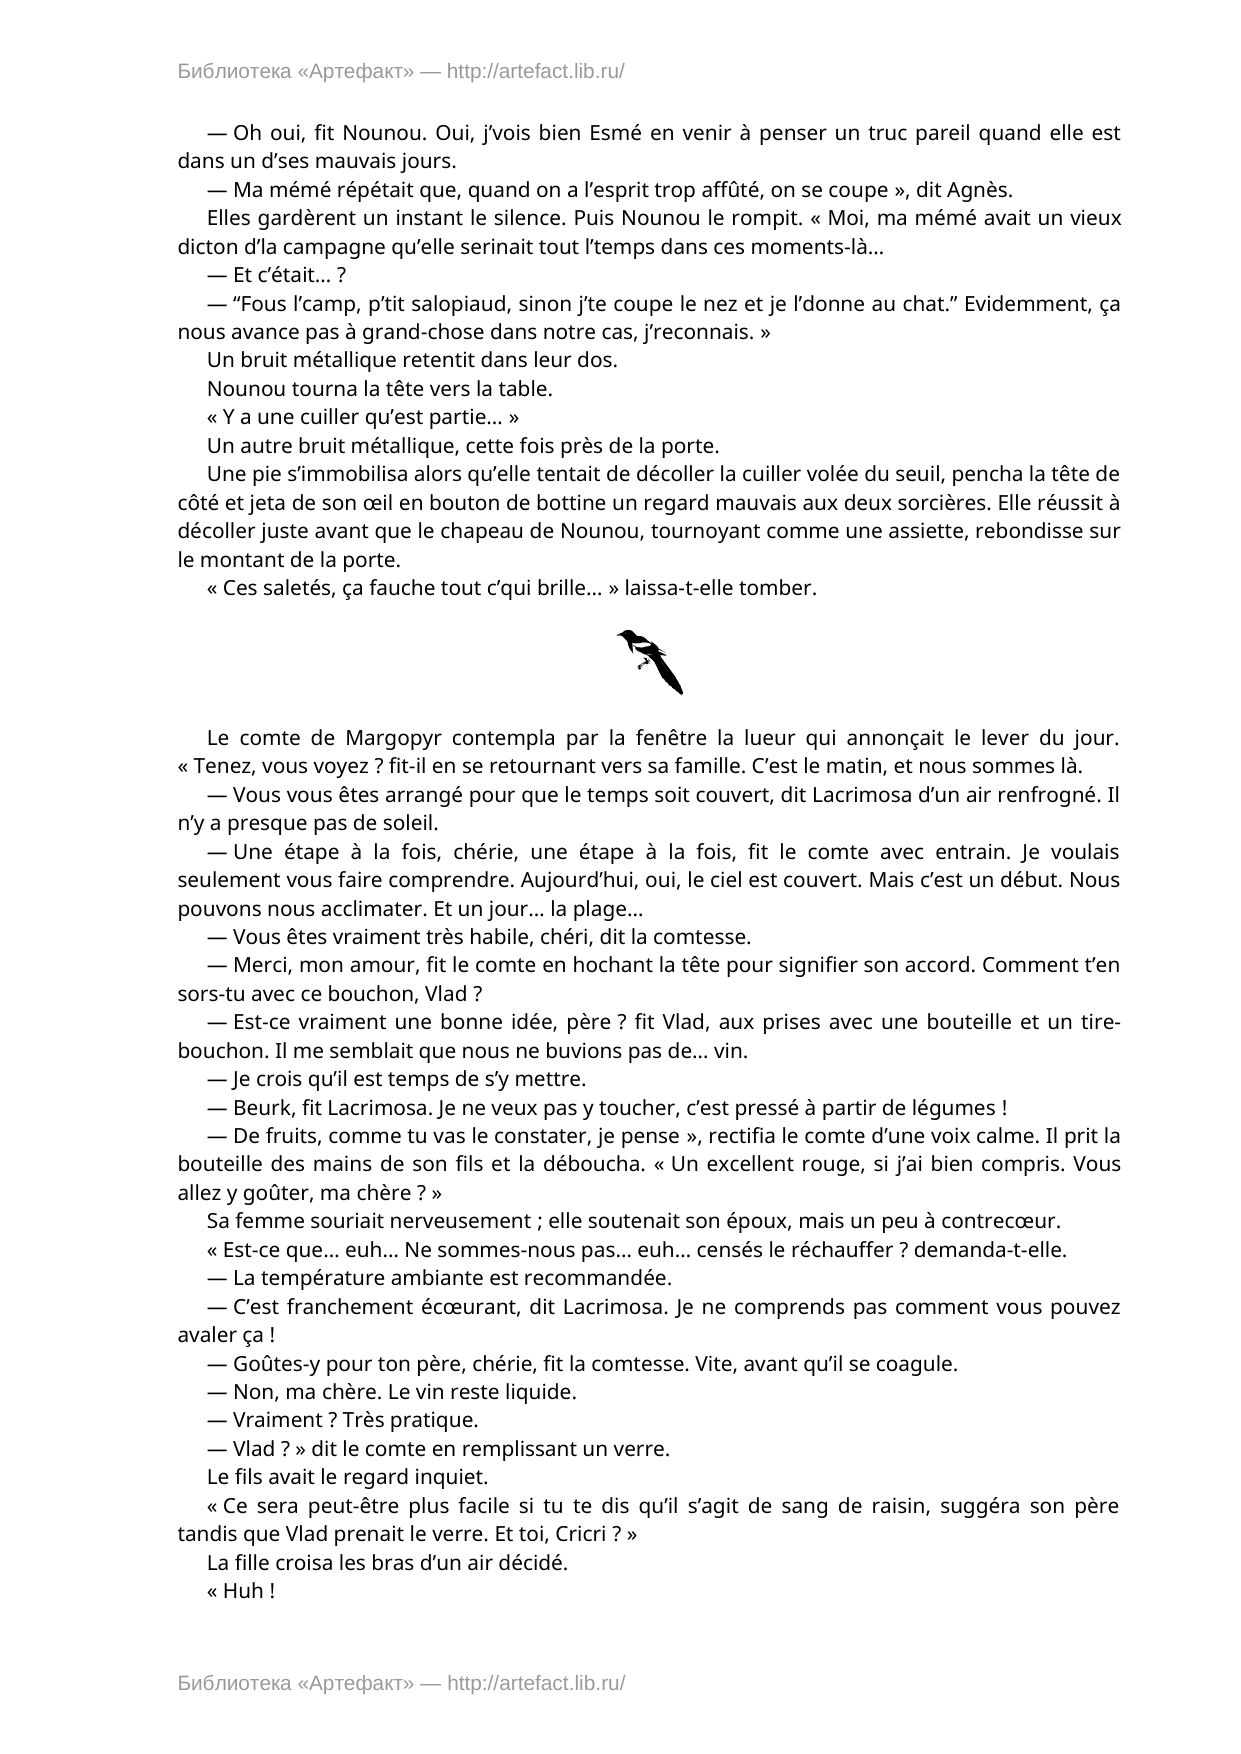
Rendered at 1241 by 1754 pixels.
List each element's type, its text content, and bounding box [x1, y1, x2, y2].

text — Oh oui, fit Nounou. Oui, j’vois bien Esmé en venir à penser un truc pareil quand elle est dans un d’ses mauvais jours. [177, 118, 1122, 175]
text Le comte de Margopyr contempla par la fenêtre la lueur qui annonçait le lever du jour. « Tenez, vous voyez ? fit-il en se retournant vers sa famille. C’est le matin, et nous sommes là. [177, 723, 1122, 780]
text La fille croisa les bras d’un air décidé. [177, 1548, 1122, 1576]
text Nounou tourna la tête vers la table. [177, 374, 1122, 402]
text « Est-ce que… euh… Ne sommes-nous pas… euh… censés le réchauffer ? demanda-t-elle. [177, 1235, 1122, 1263]
text « Ce sera peut-être plus facile si tu te dis qu’il s’agit de sang de raisin, suggéra son père tandis que Vlad prenait le verre. Et toi, Cricri ? » [177, 1491, 1122, 1548]
text — Je crois qu’il est temps de s’y mettre. [177, 1064, 1122, 1093]
text — Vous êtes vraiment très habile, chéri, dit la comtesse. [177, 922, 1122, 951]
text — Vlad ? » dit le comte en remplissant un verre. [177, 1434, 1122, 1462]
text « Huh ! [177, 1576, 1122, 1604]
text — Ma mémé répétait que, quand on a l’esprit trop affûté, on se coupe », dit Agnès. [177, 175, 1122, 203]
text — Et c’était… ? [177, 260, 1122, 289]
text — C’est franchement écœurant, dit Lacrimosa. Je ne comprends pas comment vous pouvez avaler ça ! [177, 1292, 1122, 1349]
text — Beurk, fit Lacrimosa. Je ne veux pas y toucher, c’est pressé à partir de légumes ! [177, 1093, 1122, 1121]
text — Une étape à la fois, chérie, une étape à la fois, fit le comte avec entrain. Je voulais seulement vous faire comprendre. Aujourd’hui, oui, le ciel est couvert. Mais c’est un début. Nous pouvons nous acclimater. Et un jour… la plage… [177, 837, 1122, 922]
text « Ces saletés, ça fauche tout c’qui brille… » laissa-t-elle tomber. [177, 573, 1122, 602]
text — Est-ce vraiment une bonne idée, père ? fit Vlad, aux prises avec une bouteille et un tire-bouchon. Il me semblait que nous ne buvions pas de… vin. [177, 1007, 1122, 1064]
text Un autre bruit métallique, cette fois près de la porte. [177, 431, 1122, 459]
text Sa femme souriait nerveusement ; elle soutenait son époux, mais un peu à contrecœur. [177, 1206, 1122, 1235]
text — Goûtes-y pour ton père, chérie, fit la comtesse. Vite, avant qu’il se coagule. [177, 1349, 1122, 1377]
text Le fils avait le regard inquiet. [177, 1462, 1122, 1491]
text Elles gardèrent un instant le silence. Puis Nounou le rompit. « Moi, ma mémé avait un vieux dicton d’la campagne qu’elle serinait tout l’temps dans ces moments-là… [177, 203, 1122, 260]
text — De fruits, comme tu vas le constater, je pense », rectifia le comte d’une voix calme. Il prit la bouteille des mains de son fils et la déboucha. « Un excellent rouge, si j’ai bien compris. Vous allez y goûter, ma chère ? » [177, 1121, 1122, 1206]
text — Vraiment ? Très pratique. [177, 1406, 1122, 1434]
text Un bruit métallique retentit dans leur dos. [177, 346, 1122, 374]
text « Y a une cuiller qu’est partie… » [177, 402, 1122, 431]
picture [616, 630, 683, 695]
text — Vous vous êtes arrangé pour que le temps soit couvert, dit Lacrimosa d’un air renfrogné. Il n’y a presque pas de soleil. [177, 780, 1122, 837]
text Une pie s’immobilisa alors qu’elle tentait de décoller la cuiller volée du seuil, pencha la tête de côté et jeta de son œil en bouton de bottine un regard mauvais aux deux sorcières. Elle réussit à décoller juste avant que le chapeau de Nounou, tournoyant comme une assiette, rebondisse sur le montant de la porte. [177, 459, 1122, 573]
text — Merci, mon amour, fit le comte en hochant la tête pour signifier son accord. Comment t’en sors-tu avec ce bouchon, Vlad ? [177, 951, 1122, 1007]
text — “Fous l’camp, p’tit salopiaud, sinon j’te coupe le nez et je l’donne au chat.” Evidemment, ça nous avance pas à grand-chose dans notre cas, j’reconnais. » [177, 289, 1122, 346]
text — La température ambiante est recommandée. [177, 1263, 1122, 1292]
text — Non, ma chère. Le vin reste liquide. [177, 1377, 1122, 1406]
